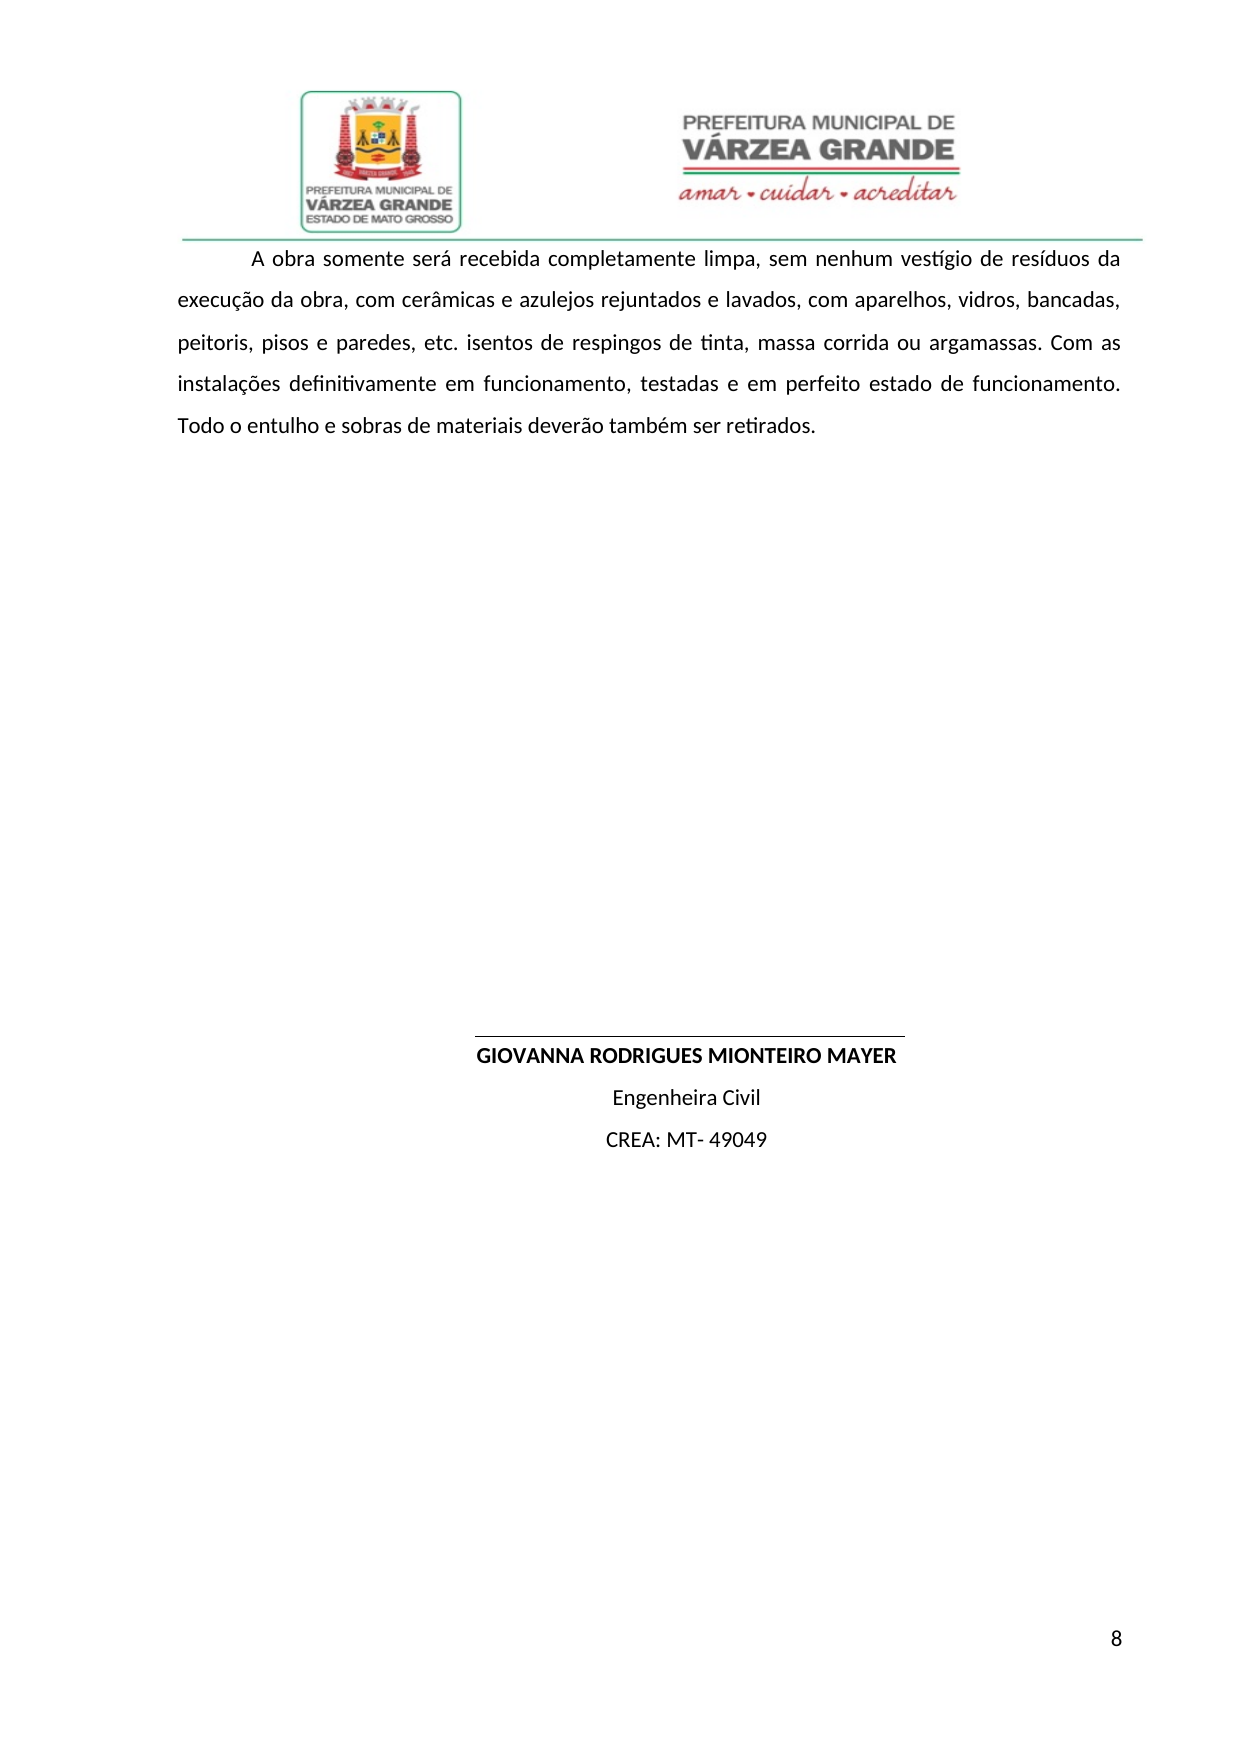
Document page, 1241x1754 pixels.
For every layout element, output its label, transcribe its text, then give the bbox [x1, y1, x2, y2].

text A obra somente será recebida completamente limpa, sem nenhum vestígio de resíduos da execução da obra, com cerâmicas e azulejos rejuntados e lavados, com aparelhos, vidros, bancadas, peitoris, pisos e paredes, etc. isentos de respingos de tinta, massa corrida ou argamassas. Com as instalações definitivamente em funcionamento, testadas e em perfeito estado de funcionamento. Todo o entulho e sobras de materiais deverão também ser retirados. [177, 244, 1122, 439]
text GIOVANNA RODRIGUES MIONTEIRO MAYER [177, 1041, 1122, 1069]
text CREA: MT- 49049 [177, 1125, 1122, 1153]
text Engenheira Civil [177, 1083, 1122, 1111]
picture [177, 73, 1147, 244]
